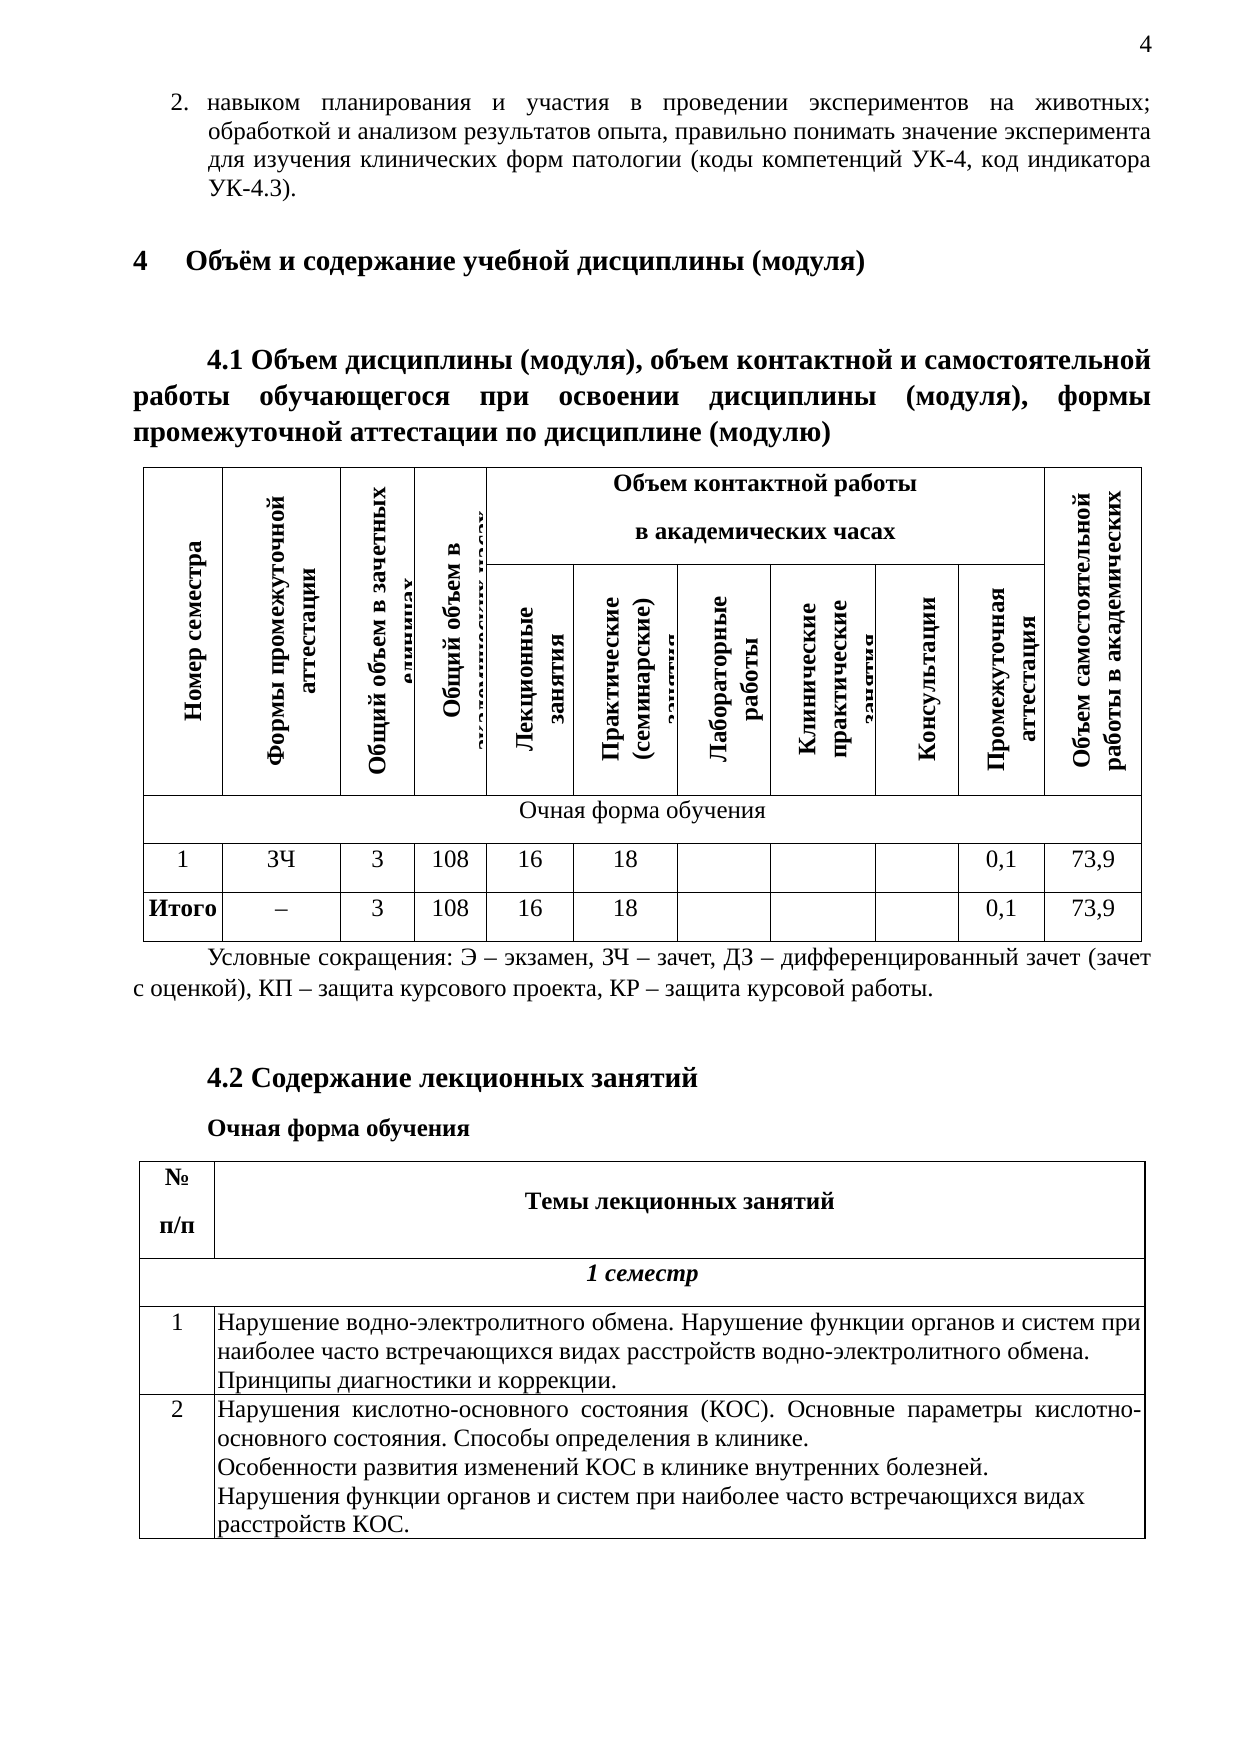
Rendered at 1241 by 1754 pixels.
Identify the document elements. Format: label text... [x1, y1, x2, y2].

table_cell Промежуточная аттестация [959, 565, 1044, 794]
table_cell 2 [140, 1395, 214, 1538]
table_cell [876, 844, 958, 892]
table_cell Клинические практические занятия [771, 565, 875, 794]
table_cell 1 [140, 1307, 214, 1393]
table_header Объем контактной работы в академических часах [487, 468, 1044, 564]
table_cell [678, 893, 770, 941]
table_cell [678, 844, 770, 892]
table_cell Консультации [876, 565, 958, 794]
table_header № п/п [140, 1162, 214, 1257]
table_cell Итого [144, 893, 222, 941]
table_cell 3 [341, 893, 414, 941]
table_cell 1 [144, 844, 222, 892]
table_cell [771, 893, 875, 941]
table_header Общий объем в академических часах [415, 468, 486, 794]
list навыком планирования и участия в проведении экспериментов на животных; обработкой и анализом результатов опыта, правильно понимать значение эксперимента для изучения клинических форм патологии (коды компетенций УК-4, код индикатора УК-4.3). [170, 87, 1152, 202]
table_cell 0,1 [959, 893, 1044, 941]
table_cell 108 [415, 844, 486, 892]
list Объём и содержание учебной дисциплины (модуля) [133, 243, 1152, 277]
table_header Темы лекционных занятий [215, 1162, 1144, 1257]
table_header Объем самостоятельной работы в академических часах [1045, 468, 1141, 794]
table_header Номер семестра [144, 468, 222, 794]
table_cell ЗЧ [223, 844, 340, 892]
table_cell 16 [487, 893, 573, 941]
table_cell Нарушения кислотно-основного состояния (КОС). Основные параметры кислотно-основного состояния. Способы определения в клинике. Особенности развития изменений КОС в клинике внутренних болезней. Нарушения функции органов и систем при наиболее часто встречающихся видах расстройств КОС. [215, 1395, 1144, 1538]
table_header Формы промежуточной аттестации [223, 468, 340, 794]
text Очная форма обучения [133, 1113, 1152, 1142]
table_cell [876, 893, 958, 941]
table_cell Лабораторные работы [678, 565, 770, 794]
table_cell Нарушение водно-электролитного обмена. Нарушение функции органов и систем при наиболее часто встречающихся видах расстройств водно-электролитного обмена. Принципы диагностики и коррекции. [215, 1307, 1144, 1393]
table_cell [771, 844, 875, 892]
text 4.1 Объем дисциплины (модуля), объем контактной и самостоятельной работы обучающегося при освоении дисциплины (модуля), формы промежуточной аттестации по дисциплине (модулю) [133, 342, 1152, 448]
table_cell 73,9 [1045, 893, 1141, 941]
table_cell 3 [341, 844, 414, 892]
text Условные сокращения: Э – экзамен, ЗЧ – зачет, ДЗ – дифференцированный зачет (зачет с оценкой), КП – защита курсового проекта, КР – защита курсовой работы. [133, 942, 1152, 1002]
table_cell 73,9 [1045, 844, 1141, 892]
text 4.2 Содержание лекционных занятий [133, 1060, 1152, 1094]
table_cell 1 семестр [140, 1259, 1144, 1306]
table_cell 0,1 [959, 844, 1044, 892]
table_cell 18 [574, 844, 677, 892]
table_header Общий объем в зачетных единицах [341, 468, 414, 794]
table_cell 16 [487, 844, 573, 892]
table_cell Практические (семинарские) занятия [574, 565, 677, 794]
table_cell – [223, 893, 340, 941]
table_cell Лекционные занятия [487, 565, 573, 794]
table_cell 108 [415, 893, 486, 941]
table_cell 18 [574, 893, 677, 941]
table_cell Очная форма обучения [144, 796, 1141, 843]
